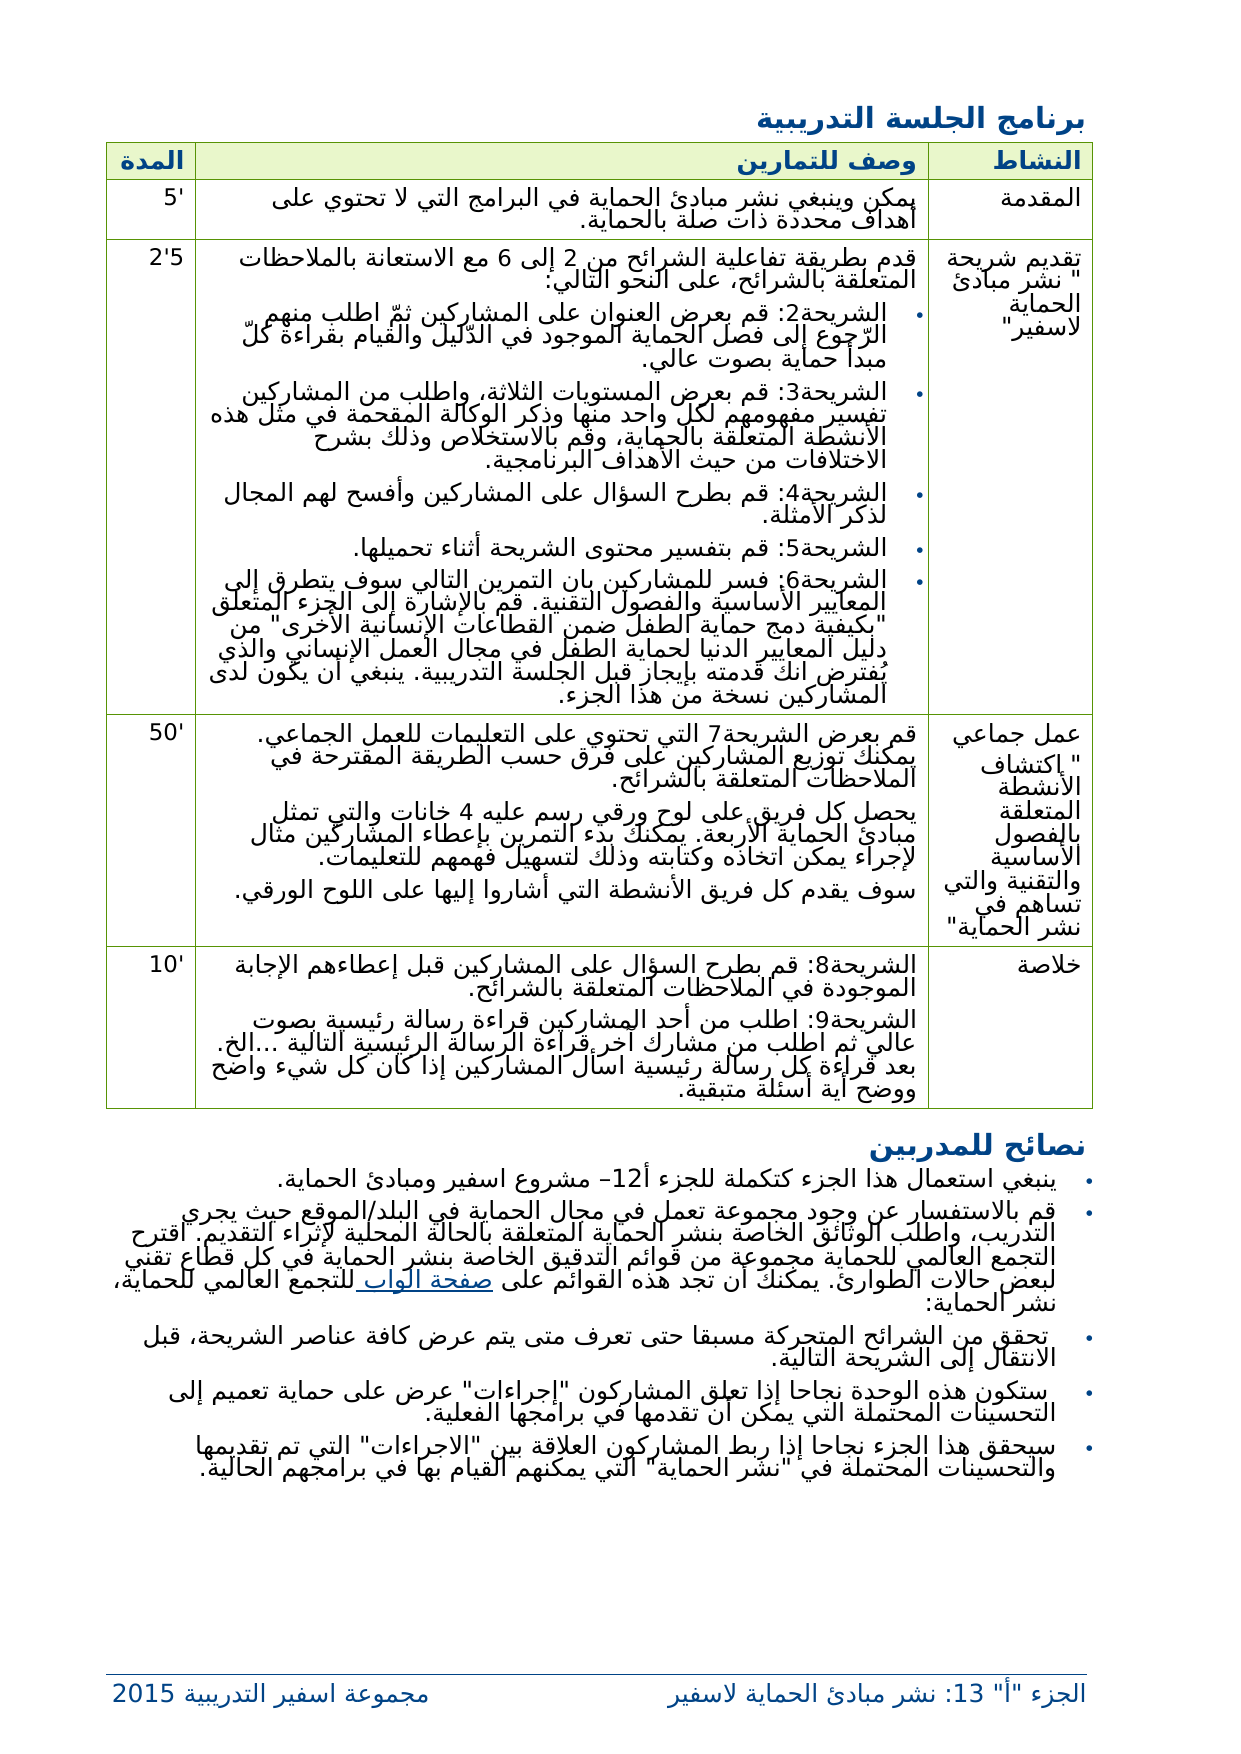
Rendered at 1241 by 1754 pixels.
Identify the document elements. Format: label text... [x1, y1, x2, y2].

table_cell خلاصة [929, 947, 1092, 1108]
subtitle نصائح للمدربين [106, 1134, 1087, 1161]
table_cell يمكن وينبغي نشر مبادئ الحماية في البرامج التي لا تحتوي على أهداف محددة ذات صلة بالحماية. [196, 180, 928, 239]
table_cell '50 [107, 715, 195, 946]
text ينبغي استعمال هذا الجزء كتكملة للجزء أ12– مشروع اسفير ومبادئ الحماية. [815, 1169, 1087, 1193]
table_cell قدم بطريقة تفاعلية الشرائح من 2 إلى 6 مع الاستعانة بالملاحظات المتعلقة بالشرائح، على النحو التالي: الشريحة2: قم بعرض العنوان على المشاركين ثمّ اطلب منهم الرّجوع إلى فصل الحماية الموجود في الدّليل والقيام بقراءة كلّ مبدأ حماية بصوت عالي. الشريحة3: قم بعرض المستويات الثلاثة، واطلب من المشاركين تفسير مفهومهم لكل واحد منها وذكر الوكالة المقحمة في مثل هذه الأنشطة المتعلقة بالحماية، وقم بالاستخلاص وذلك بشرح الاختلافات من حيث الأهداف البرنامجية. الشريحة4: قم بطرح السؤال على المشاركين وأفسح لهم المجال لذكر الأمثلة. الشريحة5: قم بتفسير محتوى الشريحة أثناء تحميلها. الشريحة6: فسر للمشاركين بان التمرين التالي سوف يتطرق إلى المعايير الأساسية والفصول التقنية. قم بالإشارة إلى الجزء المتعلق "بكيفية دمج حماية الطفل ضمن القطاعات الإنسانية الأخرى" من دليل المعايير الدنيا لحماية الطفل في مجال العمل الإنساني والذي يُفترض انك قدمته بإيجاز قبل الجلسة التدريبية. ينبغي أن يكون لدى المشاركين نسخة من هذا الجزء. [196, 240, 928, 714]
text ستكون هذه الوحدة نجاحا إذا تعلق المشاركون "إجراءات" عرض على حماية تعميم إلى التحسينات المحتملة التي يمكن أن تقدمها في برامجها الفعلية. [106, 1381, 1087, 1428]
table_cell تقديم شريحة " نشر مبادئ الحماية لاسفير" [929, 240, 1092, 714]
text تحقق من الشرائح المتحركة مسبقا حتى تعرف متى يتم عرض كافة عناصر الشريحة، قبل الانتقال إلى الشريحة التالية. [106, 1326, 1087, 1373]
table_header وصف للتمارين [196, 143, 928, 179]
subtitle برنامج الجلسة التدريبية [106, 106, 1087, 133]
text ينبغي استعمال هذا الجزء كتكملة للجزء أ12– مشروع اسفير ومبادئ الحماية. [672, 1169, 845, 1193]
table_cell عمل جماعي " اكتشاف الأنشطة المتعلقة بالفصول الأساسية والتقنية والتي تساهم في نشر الحماية" [929, 715, 1092, 946]
table_cell 5'2 [107, 240, 195, 714]
text قم بالاستفسار عن وجود مجموعة تعمل في مجال الحماية في البلد/الموقع حيث يجري التدريب، واطلب الوثائق الخاصة بنشر الحماية المتعلقة بالحالة المحلية لإثراء التقديم. اقترح التجمع العالمي للحماية مجموعة من قوائم التدقيق الخاصة بنشر الحماية في كل قطاع تقني لبعض حالات الطوارئ. يمكنك أن تجد هذه القوائم على صفحة الواب للتجمع العالمي للحماية، نشر الحماية: [106, 1201, 1087, 1318]
table_cell '10 [107, 947, 195, 1108]
table_header النشاط [929, 143, 1092, 179]
text سيحقق هذا الجزء نجاحا إذا ربط المشاركون العلاقة بين "الاجراءات" التي تم تقديمها والتحسينات المحتملة في "نشر الحماية" التي يمكنهم القيام بها في برامجهم الحالية. [106, 1436, 1087, 1483]
table_cell '5 [107, 180, 195, 239]
table_cell المقدمة [929, 180, 1092, 239]
table_cell قم بعرض الشريحة7 التي تحتوي على التعليمات للعمل الجماعي. يمكنك توزيع المشاركين على فرق حسب الطريقة المقترحة في الملاحظات المتعلقة بالشرائح. يحصل كل فريق على لوح ورقي رسم عليه 4 خانات والتي تمثل مبادئ الحماية الأربعة. يمكنك بدء التمرين بإعطاء المشاركين مثال لإجراء يمكن اتخاذه وكتابته وذلك لتسهيل فهمهم للتعليمات. سوف يقدم كل فريق الأنشطة التي أشاروا إليها على اللوح الورقي. [196, 715, 928, 946]
table_cell الشريحة8: قم بطرح السؤال على المشاركين قبل إعطاءهم الإجابة الموجودة في الملاحظات المتعلقة بالشرائح. الشريحة9: اطلب من أحد المشاركين قراءة رسالة رئيسية بصوت عالي ثم اطلب من مشارك آخر قراءة الرسالة الرئيسية التالية ...الخ. بعد قراءة كل رسالة رئيسية اسأل المشاركين إذا كان كل شيء واضح ووضح أية أسئلة متبقية. [196, 947, 928, 1108]
table_header المدة [107, 143, 195, 179]
text ينبغي استعمال هذا الجزء كتكملة للجزء أ12– مشروع اسفير ومبادئ الحماية. [106, 1169, 702, 1193]
